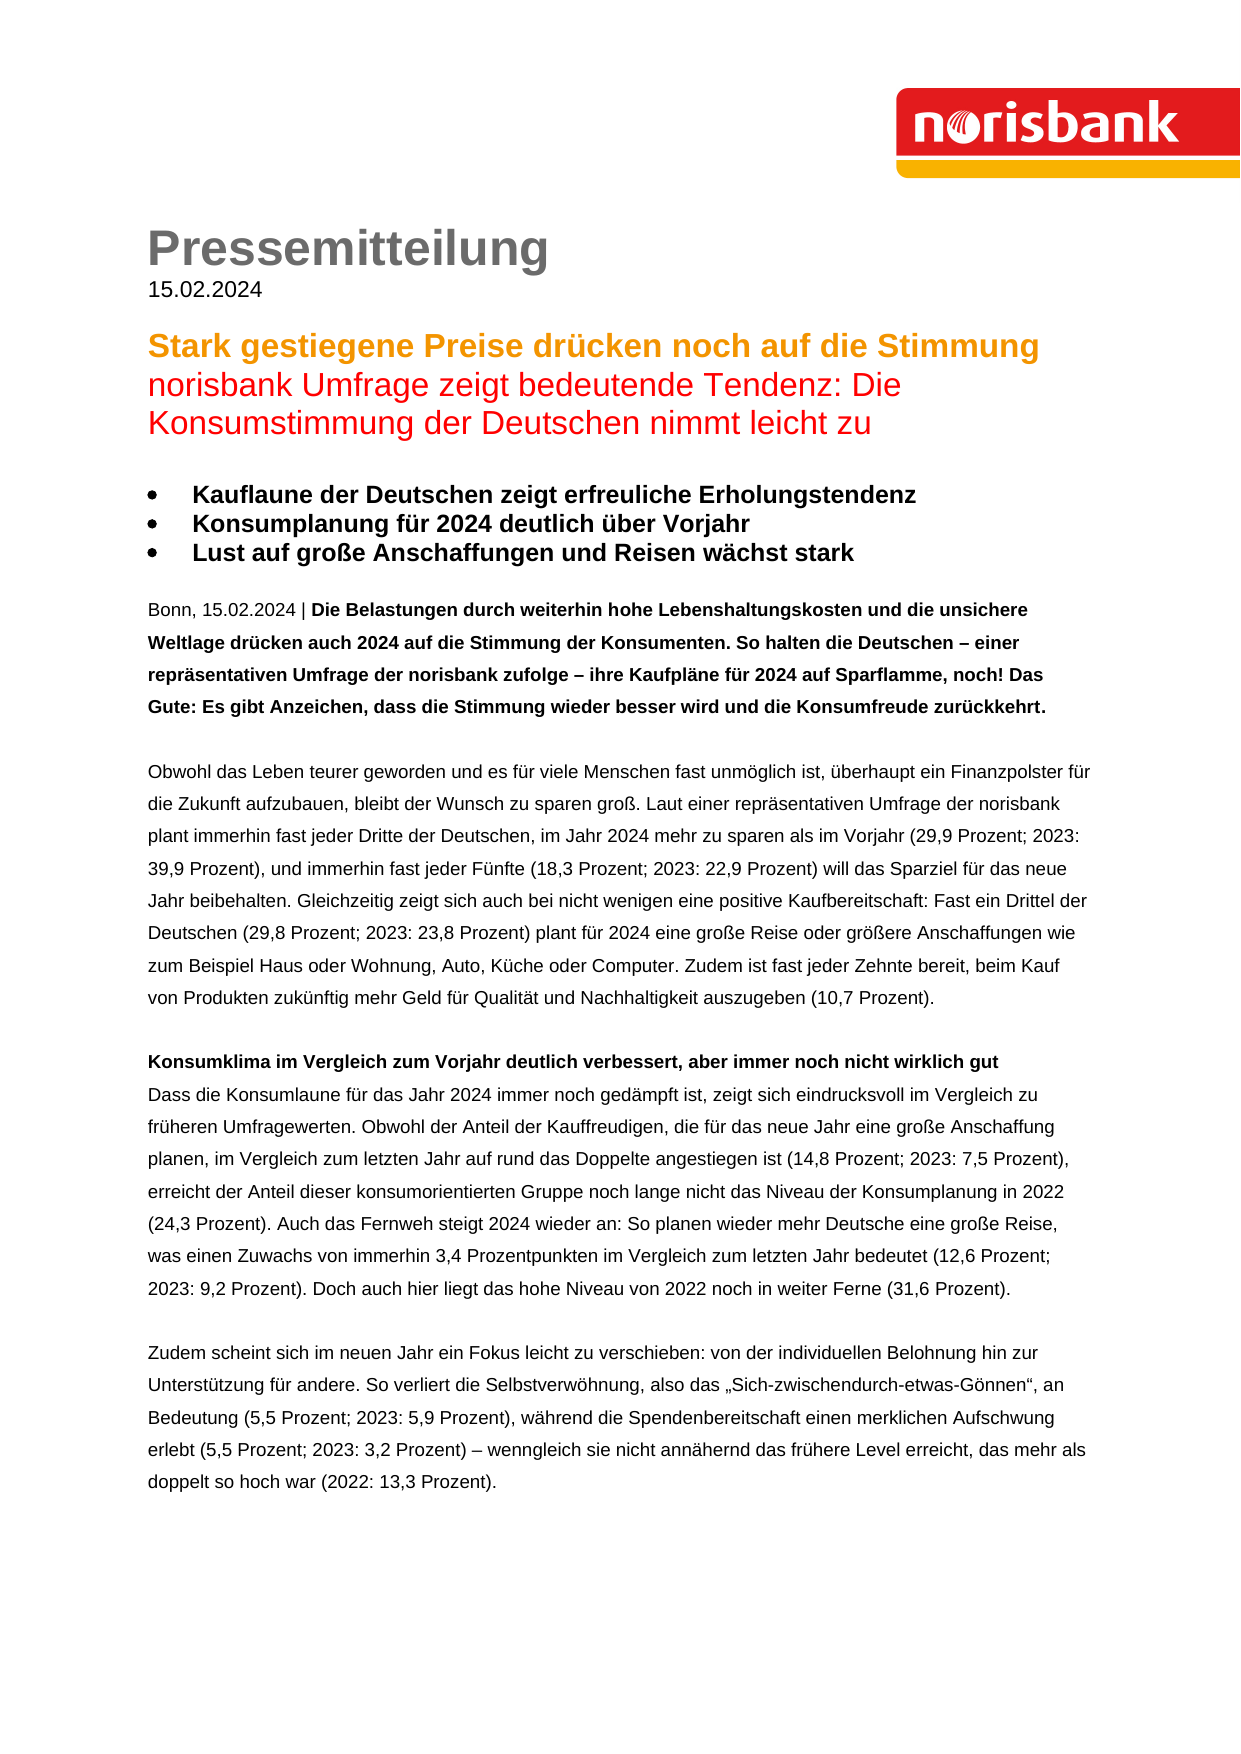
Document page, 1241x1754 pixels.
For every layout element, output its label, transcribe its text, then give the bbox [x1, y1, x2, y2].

text Pressemitteilung [148, 219, 1093, 276]
text Konsumklima im Vergleich zum Vorjahr deutlich verbessert, aber immer noch nicht wirklich gut [148, 1051, 1093, 1073]
text Bonn, 15.02.2024 | Die Belastungen durch weiterhin hohe Lebenshaltungskosten und die unsichere Weltlage drücken auch 2024 auf die Stimmung der Konsumenten. So halten die Deutschen – einer repräsentativen Umfrage der norisbank zufolge – ihre Kaufpläne für 2024 auf Sparflamme, noch! Das Gute: Es gibt Anzeichen, dass die Stimmung wieder besser wird und die Konsumfreude zurückkehrt. [148, 599, 1093, 718]
list Lust auf große Anschaffungen und Reisen wächst stark [148, 538, 1093, 567]
text Stark gestiegene Preise drücken noch auf die Stimmung [148, 327, 1093, 365]
picture [875, 0, 1240, 203]
list Kauflaune der Deutschen zeigt erfreuliche Erholungstendenz [148, 480, 1093, 509]
text Dass die Konsumlaune für das Jahr 2024 immer noch gedämpft ist, zeigt sich eindrucksvoll im Vergleich zu früheren Umfragewerten. Obwohl der Anteil der Kauffreudigen, die für das neue Jahr eine große Anschaffung planen, im Vergleich zum letzten Jahr auf rund das Doppelte angestiegen ist (14,8 Prozent; 2023: 7,5 Prozent), erreicht der Anteil dieser konsumorientierten Gruppe noch lange nicht das Niveau der Konsumplanung in 2022 (24,3 Prozent). Auch das Fernweh steigt 2024 wieder an: So planen wieder mehr Deutsche eine große Reise, was einen Zuwachs von immerhin 3,4 Prozentpunkten im Vergleich zum letzten Jahr bedeutet (12,6 Prozent; 2023: 9,2 Prozent). Doch auch hier liegt das hohe Niveau von 2022 noch in weiter Ferne (31,6 Prozent). [148, 1083, 1093, 1299]
text norisbank Umfrage zeigt bedeutende Tendenz: Die Konsumstimmung der Deutschen nimmt leicht zu [148, 365, 1093, 442]
text Zudem scheint sich im neuen Jahr ein Fokus leicht zu verschieben: von der individuellen Belohnung hin zur Unterstützung für andere. So verliert die Selbstverwöhnung, also das „Sich-zwischendurch-etwas-Gönnen“, an Bedeutung (5,5 Prozent; 2023: 5,9 Prozent), während die Spendenbereitschaft einen merklichen Aufschwung erlebt (5,5 Prozent; 2023: 3,2 Prozent) – wenngleich sie nicht annähernd das frühere Level erreicht, das mehr als doppelt so hoch war (2022: 13,3 Prozent). [148, 1342, 1093, 1493]
text Obwohl das Leben teurer geworden und es für viele Menschen fast unmöglich ist, überhaupt ein Finanzpolster für die Zukunft aufzubauen, bleibt der Wunsch zu sparen groß. Laut einer repräsentativen Umfrage der norisbank plant immerhin fast jeder Dritte der Deutschen, im Jahr 2024 mehr zu sparen als im Vorjahr (29,9 Prozent; 2023: 39,9 Prozent), und immerhin fast jeder Fünfte (18,3 Prozent; 2023: 22,9 Prozent) will das Sparziel für das neue Jahr beibehalten. Gleichzeitig zeigt sich auch bei nicht wenigen eine positive Kaufbereitschaft: Fast ein Drittel der Deutschen (29,8 Prozent; 2023: 23,8 Prozent) plant für 2024 eine große Reise oder größere Anschaffungen wie zum Beispiel Haus oder Wohnung, Auto, Küche oder Computer. Zudem ist fast jeder Zehnte bereit, beim Kauf von Produkten zukünftig mehr Geld für Qualität und Nachhaltigkeit auszugeben (10,7 Prozent). [148, 761, 1093, 1008]
text 15.02.2024 [148, 276, 1093, 303]
list Konsumplanung für 2024 deutlich über Vorjahr [148, 509, 1093, 538]
